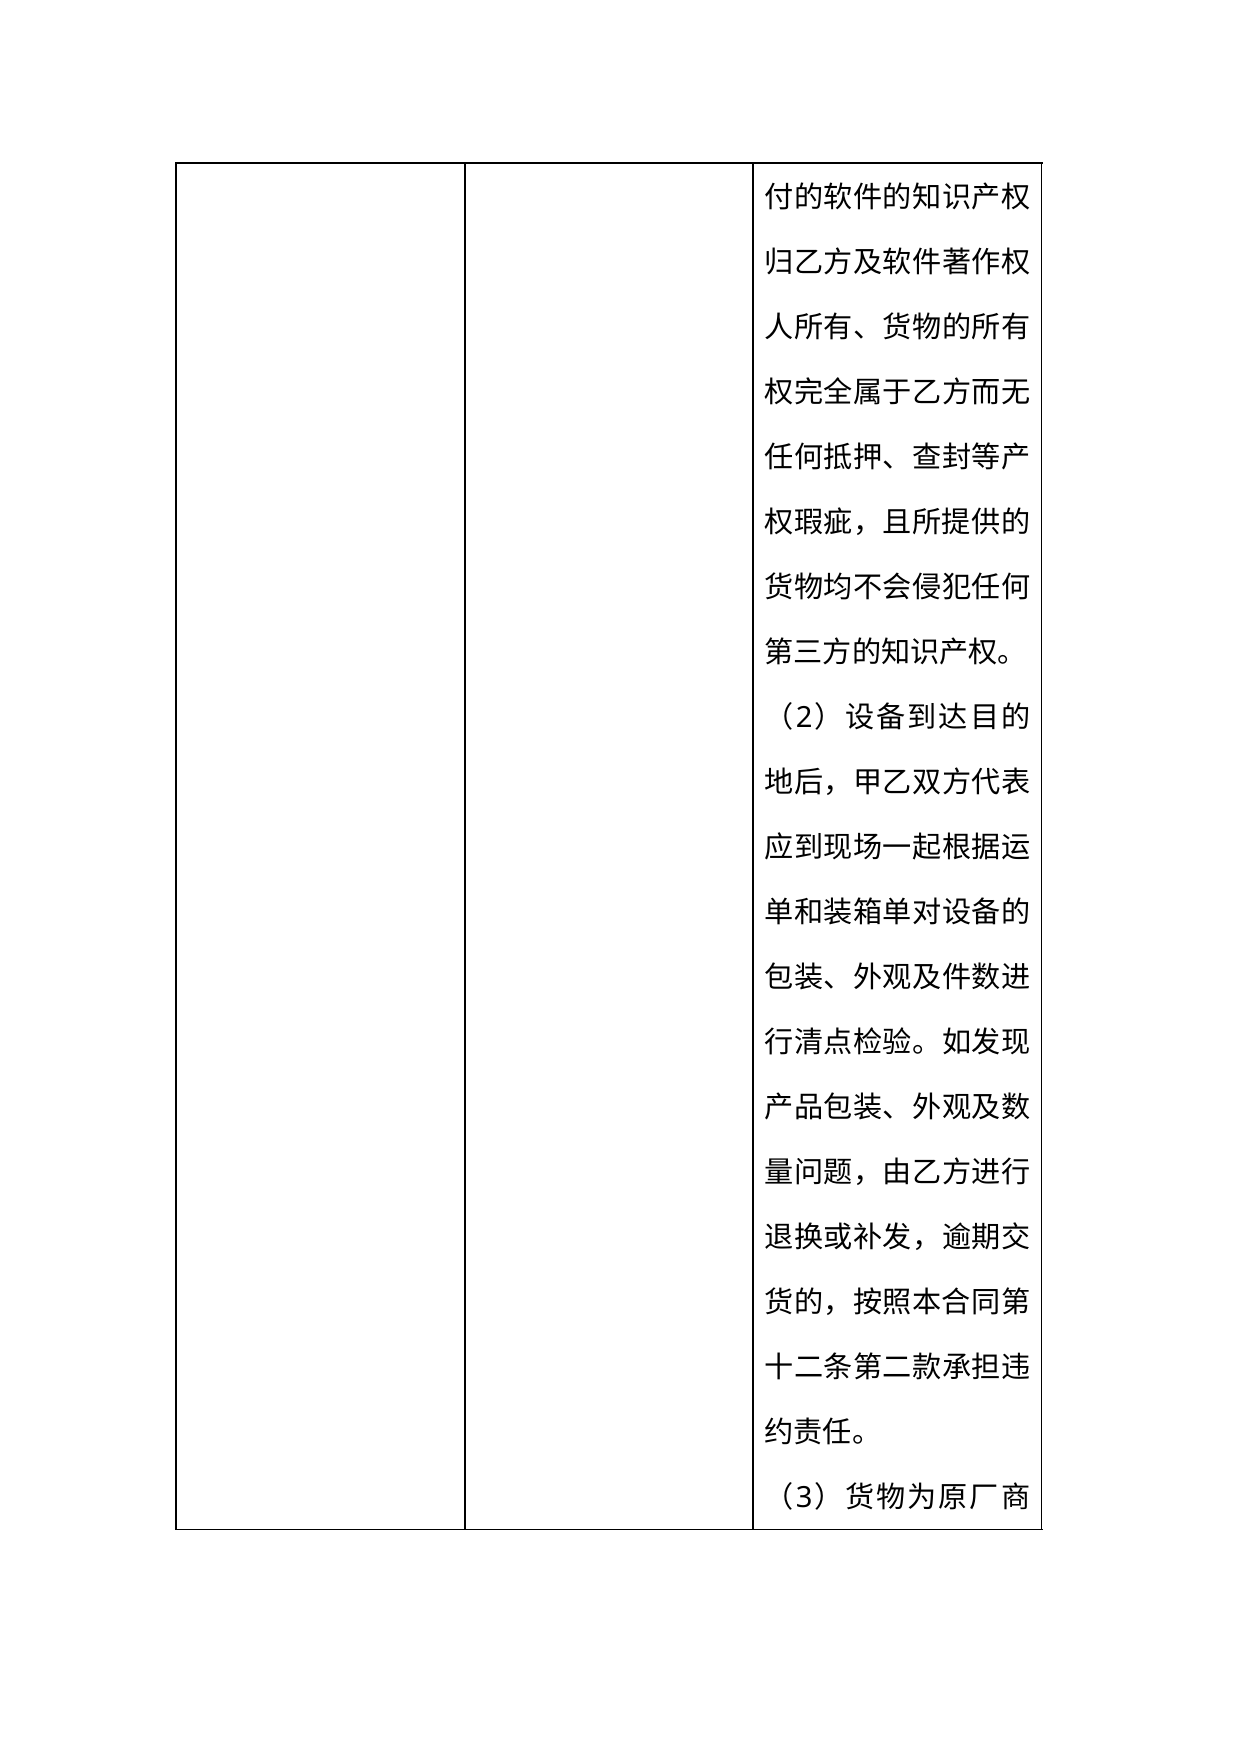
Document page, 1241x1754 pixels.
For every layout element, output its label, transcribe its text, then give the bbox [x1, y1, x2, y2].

table_cell 1 [466, 164, 752, 1528]
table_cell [754, 164, 1041, 1528]
table_cell ★ [177, 164, 464, 1528]
